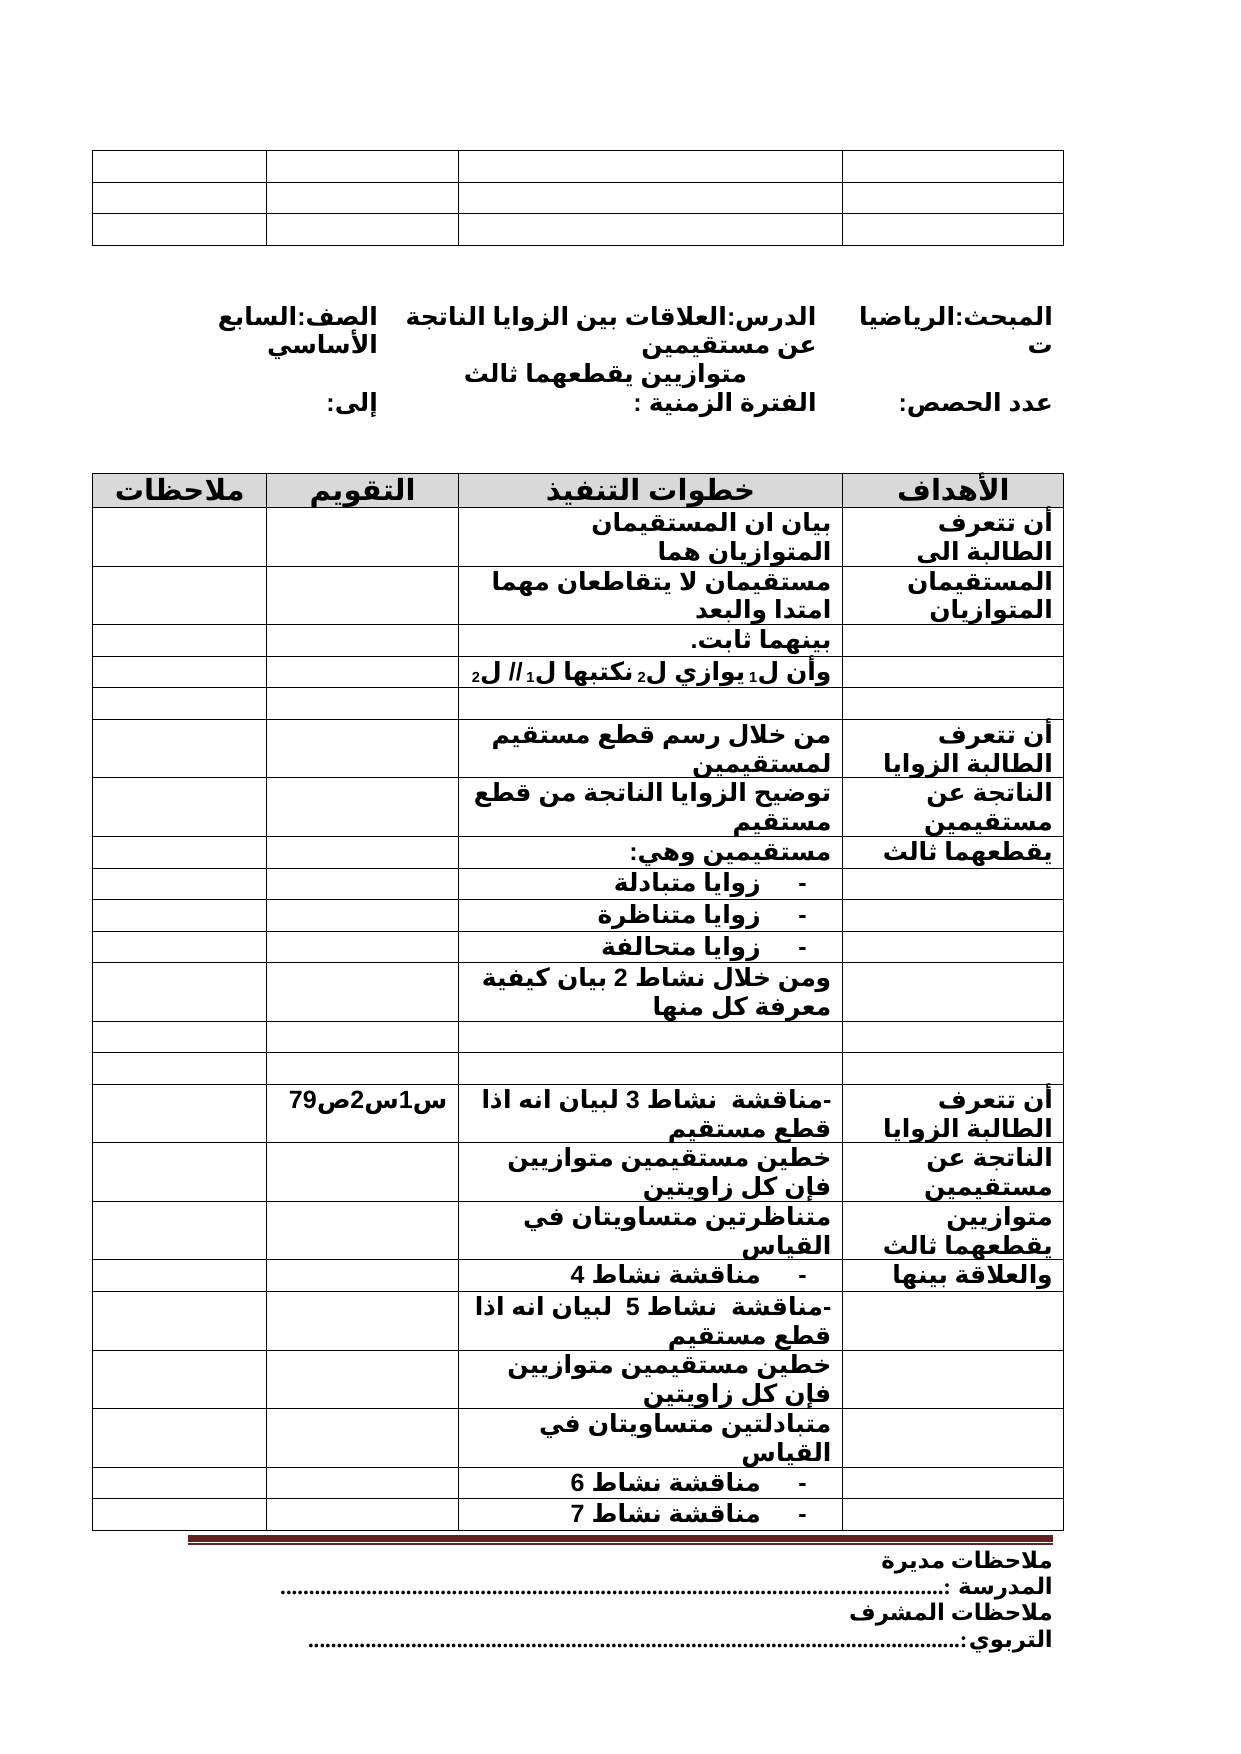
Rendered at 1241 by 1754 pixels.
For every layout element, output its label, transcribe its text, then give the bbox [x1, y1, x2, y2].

table_cell [843, 151, 1063, 182]
table_cell [93, 1053, 266, 1084]
table_cell [843, 214, 1063, 245]
table_cell زوايا متناظرة [459, 900, 842, 931]
table_header خطوات التنفيذ [459, 474, 842, 507]
table_cell [267, 625, 458, 656]
table_cell [93, 869, 266, 899]
table_cell [267, 1202, 458, 1259]
table_cell من خلال رسم قطع مستقيم لمستقيمين [459, 720, 842, 777]
table_cell [267, 214, 458, 245]
table_cell [93, 1202, 266, 1259]
table_cell [93, 625, 266, 656]
table_cell [93, 214, 266, 245]
table_cell خطين مستقيمين متوازيين فإن كل زاويتين [459, 1143, 842, 1201]
table_cell [459, 1053, 842, 1084]
table_cell [267, 1351, 458, 1408]
table_cell مستقيمان لا يتقاطعان مهما امتدا والبعد [459, 567, 842, 624]
table_cell الناتجة عن مستقيمين [843, 1143, 1063, 1201]
table_cell س1س2ص79 [267, 1085, 458, 1142]
table_cell [267, 1022, 458, 1052]
table_cell [93, 688, 266, 719]
table_cell [93, 508, 266, 566]
table_cell [93, 963, 266, 1021]
table_cell مستقيمين وهي: [459, 837, 842, 867]
table_cell [267, 720, 458, 777]
table_cell [93, 151, 266, 182]
table_cell الفترة الزمنية : [389, 388, 828, 417]
table_cell [267, 900, 458, 931]
table_cell متناظرتين متساويتان في القياس [459, 1202, 842, 1259]
table_cell [267, 688, 458, 719]
table_cell -مناقشة نشاط 5 لبيان انه اذا قطع مستقيم [459, 1292, 842, 1349]
table_cell [93, 567, 266, 624]
table_cell [459, 214, 842, 245]
table_cell [267, 1260, 458, 1291]
table_cell [459, 183, 842, 213]
table_cell [267, 1292, 458, 1349]
table_cell [93, 1292, 266, 1349]
table_cell مناقشة نشاط 4 [459, 1260, 842, 1291]
table_cell [93, 720, 266, 777]
table_cell [267, 657, 458, 687]
table_cell [93, 1260, 266, 1291]
table_cell متبادلتين متساويتان في القياس [459, 1409, 842, 1467]
table_cell [93, 1409, 266, 1467]
table_cell [843, 657, 1063, 687]
table_cell [267, 151, 458, 182]
table_cell [267, 1468, 458, 1498]
table_header التقويم [267, 474, 458, 507]
table_cell مناقشة نشاط 7 [459, 1499, 842, 1530]
table_cell -مناقشة نشاط 3 لبيان انه اذا قطع مستقيم [459, 1085, 842, 1142]
table_cell [93, 1499, 266, 1530]
table_cell المستقيمان المتوازيان [843, 567, 1063, 624]
table_cell متوازيين يقطعهما ثالث [843, 1202, 1063, 1259]
table_cell [93, 932, 266, 962]
table_cell [459, 688, 842, 719]
table_cell [93, 183, 266, 213]
table_cell توضيح الزوايا الناتجة من قطع مستقيم [459, 778, 842, 836]
table_cell [93, 837, 266, 867]
table_cell زوايا متحالفة [459, 932, 842, 962]
table_cell ومن خلال نشاط 2 بيان كيفية معرفة كل منها [459, 963, 842, 1021]
table_cell [843, 1409, 1063, 1467]
table_cell خطين مستقيمين متوازيين فإن كل زاويتين [459, 1351, 842, 1408]
table_cell [267, 1409, 458, 1467]
table_cell [267, 932, 458, 962]
table_cell [267, 963, 458, 1021]
table_cell إلى: [93, 388, 389, 417]
table_cell [843, 1468, 1063, 1498]
table_cell [843, 932, 1063, 962]
table_header الأهداف [843, 474, 1063, 507]
table_cell [267, 869, 458, 899]
table_cell [843, 625, 1063, 656]
table_cell [267, 1499, 458, 1530]
table_cell وأن ل1 يوازي ل2 نكتبها ل1 // ل2 [459, 657, 842, 687]
table_cell [843, 688, 1063, 719]
table_cell [267, 778, 458, 836]
table_cell [843, 1499, 1063, 1530]
table_cell أن تتعرف الطالبة الزوايا [843, 1085, 1063, 1142]
table_cell [267, 837, 458, 867]
table_cell [93, 1351, 266, 1408]
table_cell [843, 1053, 1063, 1084]
table_cell أن تتعرف الطالبة الزوايا [843, 720, 1063, 777]
table_cell [267, 508, 458, 566]
table_cell [843, 963, 1063, 1021]
table_cell بيان ان المستقيمان المتوازيان هما [459, 508, 842, 566]
table_cell [93, 1468, 266, 1498]
table_cell بينهما ثابت. [459, 625, 842, 656]
table_cell أن تتعرف الطالبة الى [843, 508, 1063, 566]
table_cell [93, 1085, 266, 1142]
table_header الصف:السابع الأساسي [93, 302, 389, 388]
table_cell [93, 778, 266, 836]
table_cell [843, 1351, 1063, 1408]
table_cell [843, 869, 1063, 899]
table_cell [93, 1143, 266, 1201]
table_cell الناتجة عن مستقيمين [843, 778, 1063, 836]
table_cell [459, 151, 842, 182]
table_cell والعلاقة بينها [843, 1260, 1063, 1291]
table_cell [93, 657, 266, 687]
table_cell [843, 1292, 1063, 1349]
table_cell [267, 567, 458, 624]
table_cell [93, 1022, 266, 1052]
table_cell [843, 900, 1063, 931]
table_header الدرس:العلاقات بين الزوايا الناتجة عن مستقيمين متوازيين يقطعهما ثالث [389, 302, 828, 388]
table_cell [267, 1143, 458, 1201]
table_header ملاحظات [93, 474, 266, 507]
table_cell مناقشة نشاط 6 [459, 1468, 842, 1498]
table_cell [843, 1022, 1063, 1052]
table_cell عدد الحصص: [828, 388, 1064, 417]
table_header المبحث:الرياضيات [828, 302, 1064, 388]
table_cell [93, 900, 266, 931]
table_cell [843, 183, 1063, 213]
table_cell يقطعهما ثالث [843, 837, 1063, 867]
table_cell [267, 183, 458, 213]
table_cell [267, 1053, 458, 1084]
table_cell زوايا متبادلة [459, 869, 842, 899]
table_cell [459, 1022, 842, 1052]
